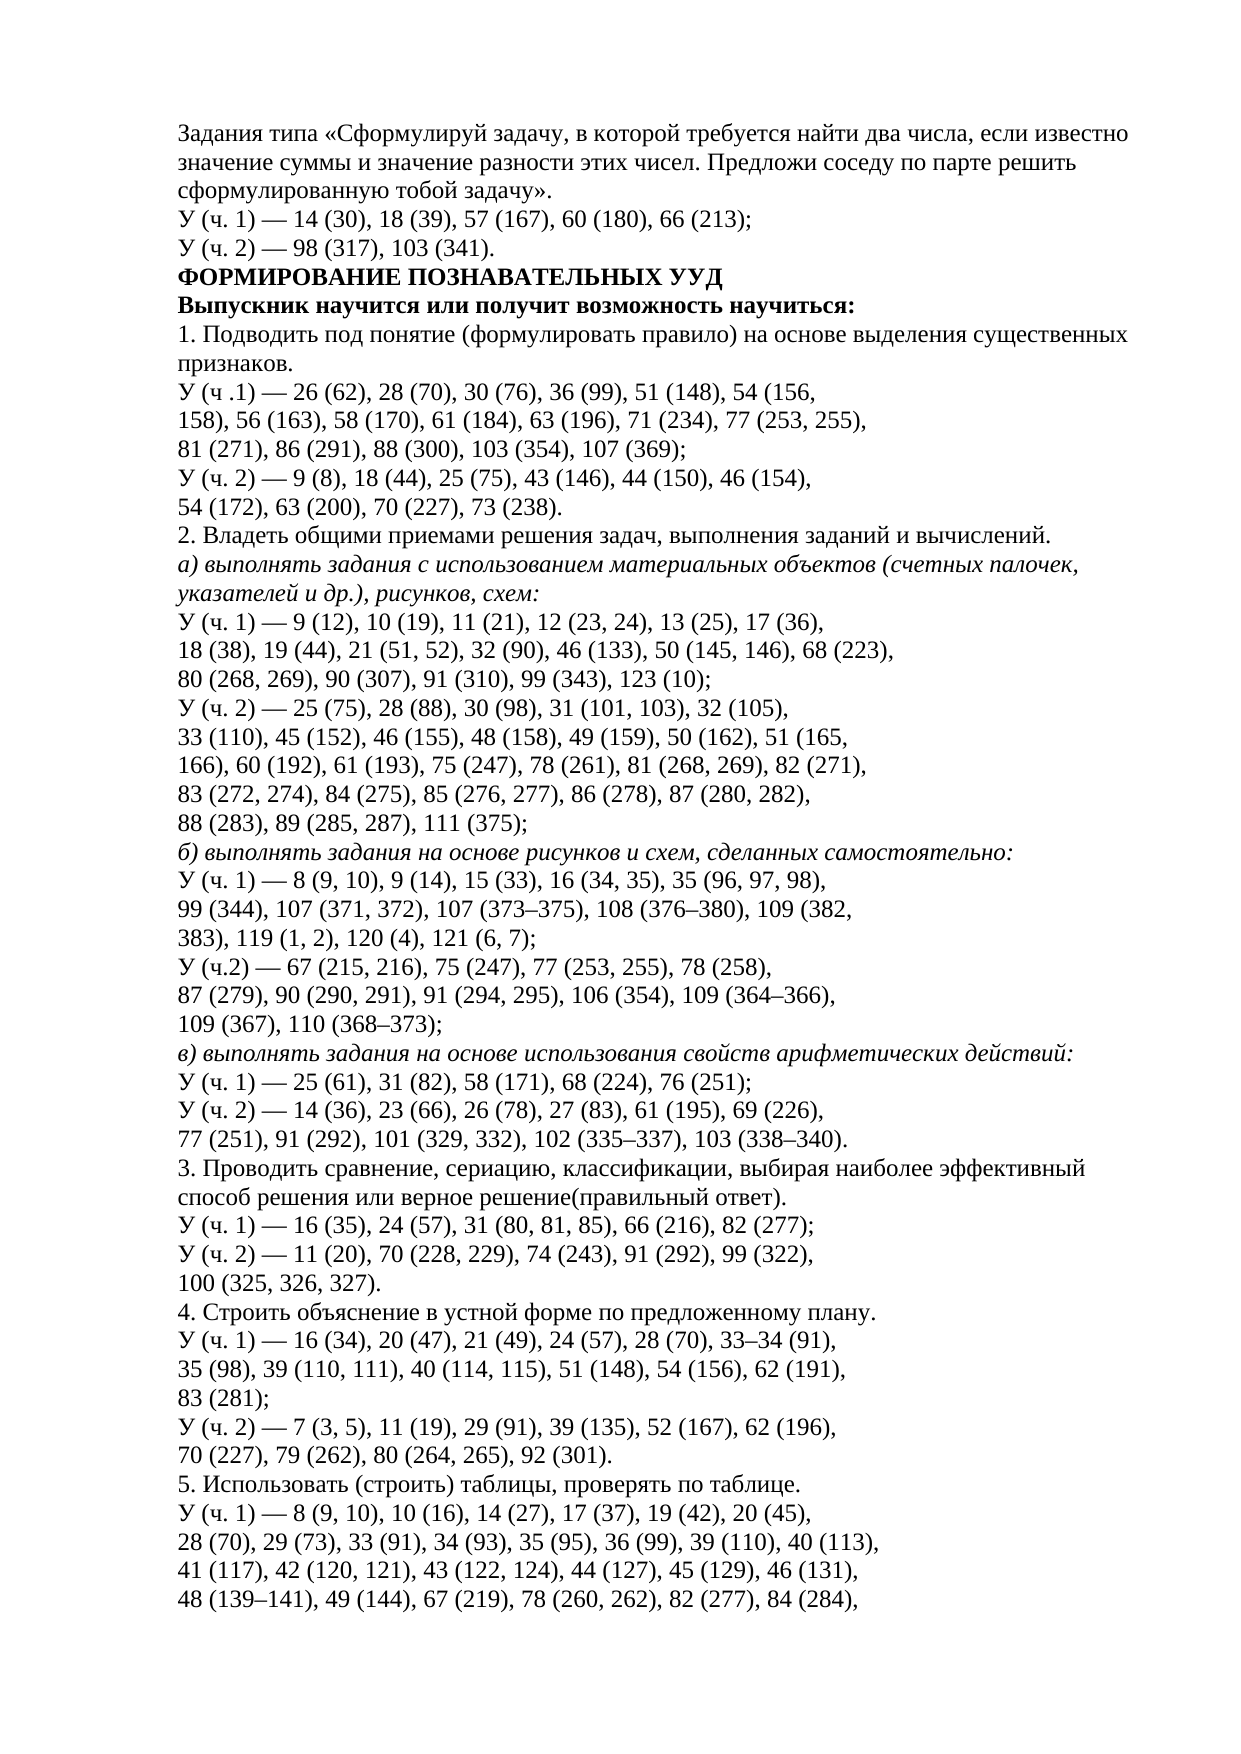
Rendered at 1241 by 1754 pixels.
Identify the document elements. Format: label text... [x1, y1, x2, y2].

text 70 (227), 79 (262), 80 (264, 265), 92 (301). [177, 1441, 1137, 1469]
text в) выполнять задания на основе использования свойств арифметических действий: [177, 1038, 1137, 1067]
text 4. Строить объяснение в устной форме по предложенному плану. [177, 1297, 1137, 1326]
text Выпускник научится или получит возможность научиться: [177, 291, 1137, 319]
text 100 (325, 326, 327). [177, 1268, 1137, 1297]
text 83 (272, 274), 84 (275), 85 (276, 277), 86 (278), 87 (280, 282), [177, 779, 1137, 808]
text 41 (117), 42 (120, 121), 43 (122, 124), 44 (127), 45 (129), 46 (131), [177, 1556, 1137, 1584]
text 77 (251), 91 (292), 101 (329, 332), 102 (335–337), 103 (338–340). [177, 1124, 1137, 1153]
text 383), 119 (1, 2), 120 (4), 121 (6, 7); [177, 923, 1137, 952]
text 3. Проводить сравнение, сериацию, классификации, выбирая наиболее эффективный способ решения или верное решение(правильный ответ). [177, 1153, 1137, 1211]
text У (ч. 1) — 14 (30), 18 (39), 57 (167), 60 (180), 66 (213); [177, 204, 1137, 233]
text У (ч .1) — 26 (62), 28 (70), 30 (76), 36 (99), 51 (148), 54 (156, [177, 377, 1137, 406]
text 88 (283), 89 (285, 287), 111 (375); [177, 808, 1137, 837]
text Задания типа «Сформулируй задачу, в которой требуется найти два числа, если известно значение суммы и значение разности этих чисел. Предложи соседу по парте решить сформулированную тобой задачу». [177, 118, 1137, 204]
text У (ч. 1) — 16 (35), 24 (57), 31 (80, 81, 85), 66 (216), 82 (277); [177, 1211, 1137, 1239]
text У (ч. 2) — 98 (317), 103 (341). [177, 233, 1137, 262]
text 35 (98), 39 (110, 111), 40 (114, 115), 51 (148), 54 (156), 62 (191), [177, 1354, 1137, 1383]
text У (ч. 2) — 11 (20), 70 (228, 229), 74 (243), 91 (292), 99 (322), [177, 1239, 1137, 1268]
text У (ч. 1) — 25 (61), 31 (82), 58 (171), 68 (224), 76 (251); [177, 1067, 1137, 1096]
text 99 (344), 107 (371, 372), 107 (373–375), 108 (376–380), 109 (382, [177, 894, 1137, 923]
text У (ч. 2) — 9 (8), 18 (44), 25 (75), 43 (146), 44 (150), 46 (154), [177, 463, 1137, 492]
text 5. Использовать (строить) таблицы, проверять по таблице. [177, 1469, 1137, 1498]
text 28 (70), 29 (73), 33 (91), 34 (93), 35 (95), 36 (99), 39 (110), 40 (113), [177, 1527, 1137, 1556]
text 87 (279), 90 (290, 291), 91 (294, 295), 106 (354), 109 (364–366), [177, 981, 1137, 1009]
text У (ч. 2) — 14 (36), 23 (66), 26 (78), 27 (83), 61 (195), 69 (226), [177, 1096, 1137, 1124]
text 48 (139–141), 49 (144), 67 (219), 78 (260, 262), 82 (277), 84 (284), [177, 1584, 1137, 1613]
text 83 (281); [177, 1383, 1137, 1412]
text У (ч. 2) — 7 (3, 5), 11 (19), 29 (91), 39 (135), 52 (167), 62 (196), [177, 1412, 1137, 1441]
text У (ч. 1) — 8 (9, 10), 9 (14), 15 (33), 16 (34, 35), 35 (96, 97, 98), [177, 866, 1137, 894]
text У (ч. 2) — 25 (75), 28 (88), 30 (98), 31 (101, 103), 32 (105), [177, 693, 1137, 722]
text 2. Владеть общими приемами решения задач, выполнения заданий и вычислений. [177, 521, 1137, 549]
text а) выполнять задания с использованием материальных объектов (счетных палочек, указателей и др.), рисунков, схем: [177, 549, 1137, 607]
text 158), 56 (163), 58 (170), 61 (184), 63 (196), 71 (234), 77 (253, 255), [177, 406, 1137, 434]
text У (ч. 1) — 16 (34), 20 (47), 21 (49), 24 (57), 28 (70), 33–34 (91), [177, 1326, 1137, 1354]
text 81 (271), 86 (291), 88 (300), 103 (354), 107 (369); [177, 434, 1137, 463]
text 109 (367), 110 (368–373); [177, 1009, 1137, 1038]
text 54 (172), 63 (200), 70 (227), 73 (238). [177, 492, 1137, 521]
text 80 (268, 269), 90 (307), 91 (310), 99 (343), 123 (10); [177, 664, 1137, 693]
text У (ч.2) — 67 (215, 216), 75 (247), 77 (253, 255), 78 (258), [177, 952, 1137, 981]
text б) выполнять задания на основе рисунков и схем, сделанных самостоятельно: [177, 837, 1137, 866]
text 33 (110), 45 (152), 46 (155), 48 (158), 49 (159), 50 (162), 51 (165, [177, 722, 1137, 751]
text 1. Подводить под понятие (формулировать правило) на основе выделения существенных признаков. [177, 319, 1137, 377]
text У (ч. 1) — 8 (9, 10), 10 (16), 14 (27), 17 (37), 19 (42), 20 (45), [177, 1498, 1137, 1527]
text У (ч. 1) — 9 (12), 10 (19), 11 (21), 12 (23, 24), 13 (25), 17 (36), [177, 607, 1137, 636]
text 166), 60 (192), 61 (193), 75 (247), 78 (261), 81 (268, 269), 82 (271), [177, 751, 1137, 779]
text ФОРМИРОВАНИЕ ПОЗНАВАТЕЛЬНЫХ УУД [177, 262, 1137, 291]
text 18 (38), 19 (44), 21 (51, 52), 32 (90), 46 (133), 50 (145, 146), 68 (223), [177, 636, 1137, 664]
